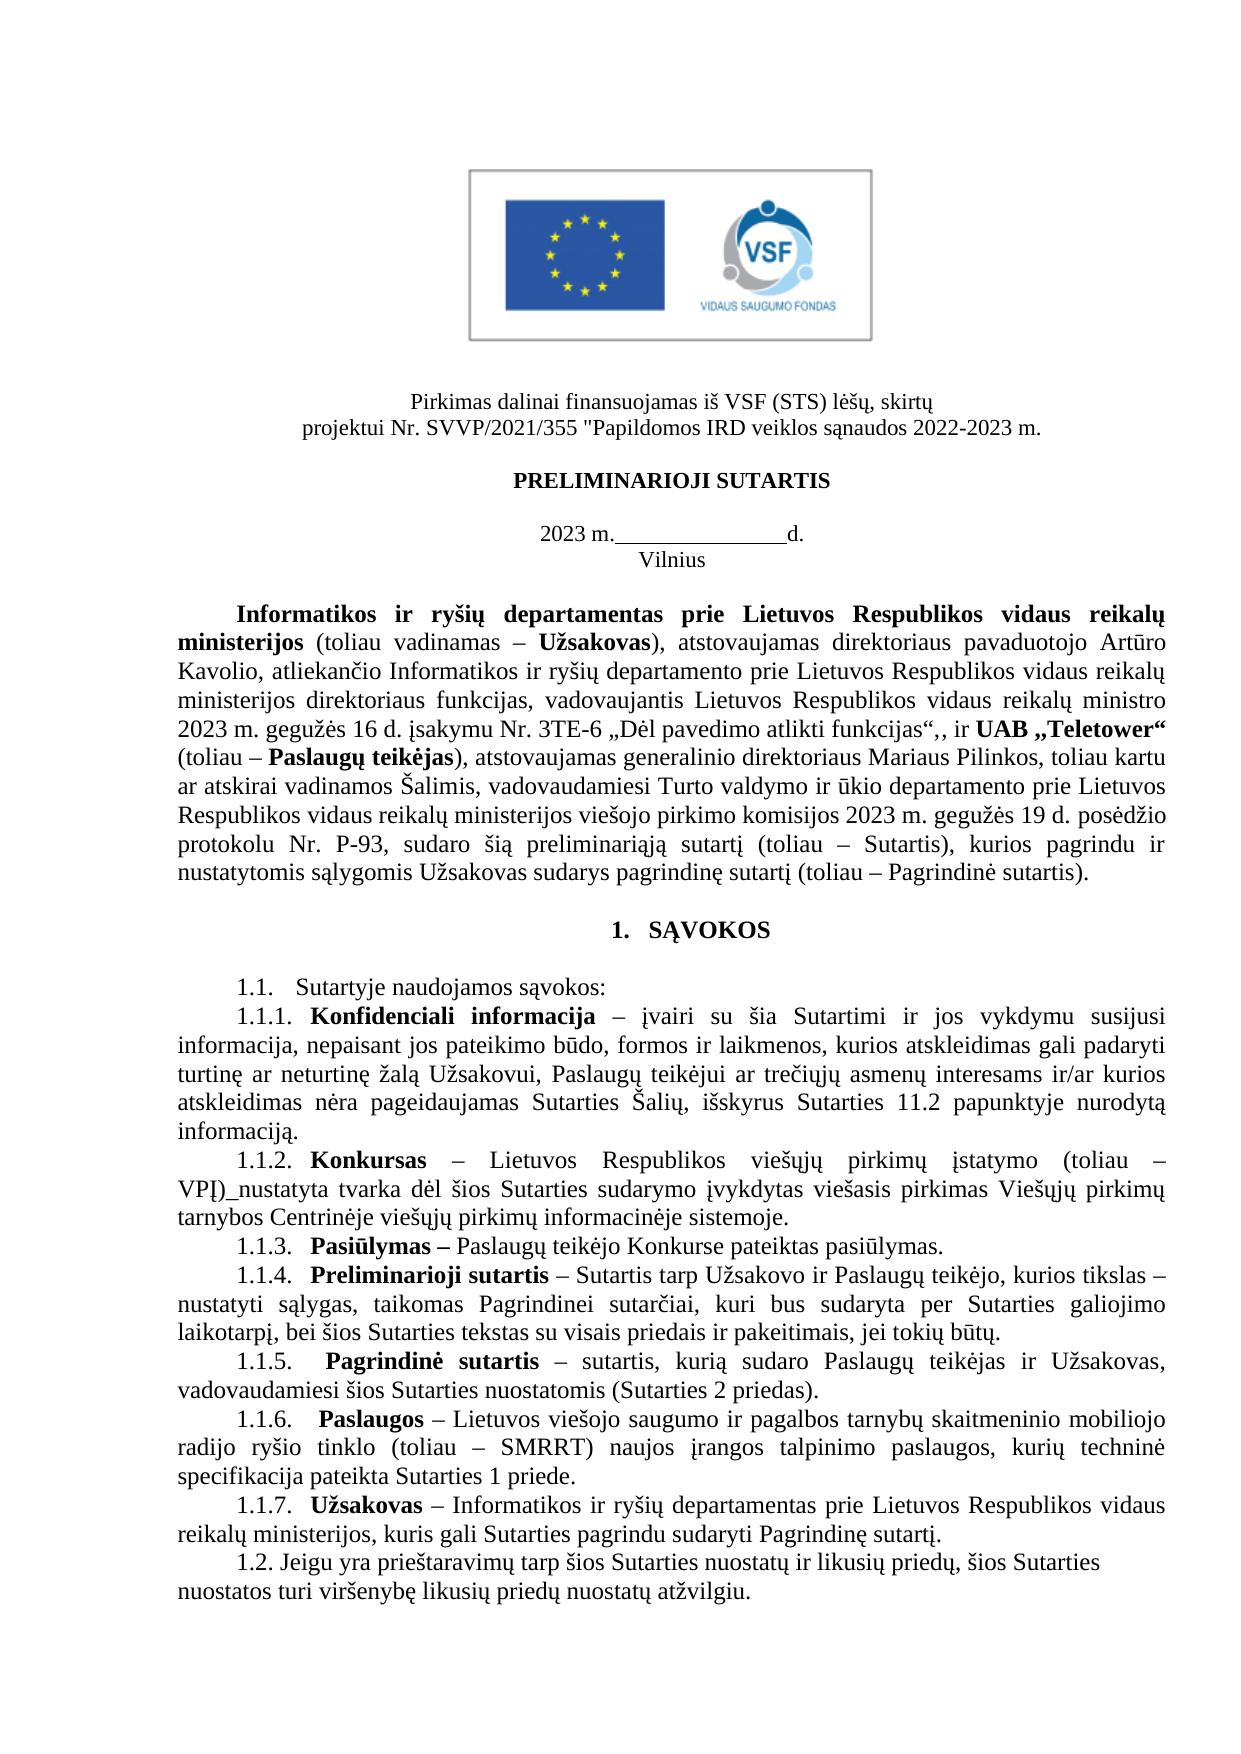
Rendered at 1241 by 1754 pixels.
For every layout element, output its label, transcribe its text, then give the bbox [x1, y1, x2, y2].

list Pagrindinė sutartis – sutartis, kurią sudaro Paslaugų teikėjas ir Užsakovas, vadovaudamiesi šios Sutarties nuostatomis (Sutarties 2 priedas). [177, 1346, 1166, 1404]
list Sutartyje naudojamos sąvokos: [177, 972, 1166, 1001]
list Konkursas – Lietuvos Respublikos viešųjų pirkimų įstatymo (toliau – VPĮ)_nustatyta tvarka dėl šios Sutarties sudarymo įvykdytas viešasis pirkimas Viešųjų pirkimų tarnybos Centrinėje viešųjų pirkimų informacinėje sistemoje. [177, 1145, 1166, 1231]
text Pirkimas dalinai finansuojamas iš VSF (STS) lėšų, skirtų [177, 388, 1166, 414]
list Konfidenciali informacija – įvairi su šia Sutartimi ir jos vykdymu susijusi informacija, nepaisant jos pateikimo būdo, formos ir laikmenos, kurios atskleidimas gali padaryti turtinę ar neturtinę žalą Užsakovui, Paslaugų teikėjui ar trečiųjų asmenų interesams ir/ar kurios atskleidimas nėra pageidaujamas Sutarties Šalių, išskyrus Sutarties 11.2 papunktyje nurodytą informaciją. [177, 1001, 1166, 1145]
list Preliminarioji sutartis – Sutartis tarp Užsakovo ir Paslaugų teikėjo, kurios tikslas – nustatyti sąlygas, taikomas Pagrindinei sutarčiai, kuri bus sudaryta per Sutarties galiojimo laikotarpį, bei šios Sutarties tekstas su visais priedais ir pakeitimais, jei tokių būtų. [177, 1260, 1166, 1346]
picture [467, 168, 876, 343]
text 2023 m. d. [177, 520, 1166, 546]
text PRELIMINARIOJI SUTARTIS [177, 467, 1166, 493]
text Vilnius [177, 546, 1166, 572]
list Paslaugos – Lietuvos viešojo saugumo ir pagalbos tarnybų skaitmeninio mobiliojo radijo ryšio tinklo (toliau – SMRRT) naujos įrangos talpinimo paslaugos, kurių techninė specifikacija pateikta Sutarties 1 priede. [177, 1404, 1166, 1490]
text projektui Nr. SVVP/2021/355 "Papildomos IRD veiklos sąnaudos 2022-2023 m. [177, 414, 1166, 441]
list SĄVOKOS [215, 915, 1166, 944]
text Informatikos ir ryšių departamentas prie Lietuvos Respublikos vidaus reikalų ministerijos (toliau vadinamas – Užsakovas), atstovaujamas direktoriaus pavaduotojo Artūro Kavolio, atliekančio Informatikos ir ryšių departamento prie Lietuvos Respublikos vidaus reikalų ministerijos direktoriaus funkcijas, vadovaujantis Lietuvos Respublikos vidaus reikalų ministro 2023 m. gegužės 16 d. įsakymu Nr. 3TE-6 „Dėl pavedimo atlikti funkcijas“,, ir UAB ,,Teletower“ (toliau – Paslaugų teikėjas), atstovaujamas generalinio direktoriaus Mariaus Pilinkos, toliau kartu ar atskirai vadinamos Šalimis, vadovaudamiesi Turto valdymo ir ūkio departamento prie Lietuvos Respublikos vidaus reikalų ministerijos viešojo pirkimo komisijos 2023 m. gegužės 19 d. posėdžio protokolu Nr. P-93, sudaro šią preliminariąją sutartį (toliau – Sutartis), kurios pagrindu ir nustatytomis sąlygomis Užsakovas sudarys pagrindinę sutartį (toliau – Pagrindinė sutartis). [177, 599, 1166, 886]
text 1.2. Jeigu yra prieštaravimų tarp šios Sutarties nuostatų ir likusių priedų, šios Sutarties nuostatos turi viršenybę likusių priedų nuostatų atžvilgiu. [177, 1547, 1166, 1605]
list Užsakovas – Informatikos ir ryšių departamentas prie Lietuvos Respublikos vidaus reikalų ministerijos, kuris gali Sutarties pagrindu sudaryti Pagrindinę sutartį. [177, 1490, 1166, 1547]
list Pasiūlymas – Paslaugų teikėjo Konkurse pateiktas pasiūlymas. [177, 1231, 1166, 1260]
